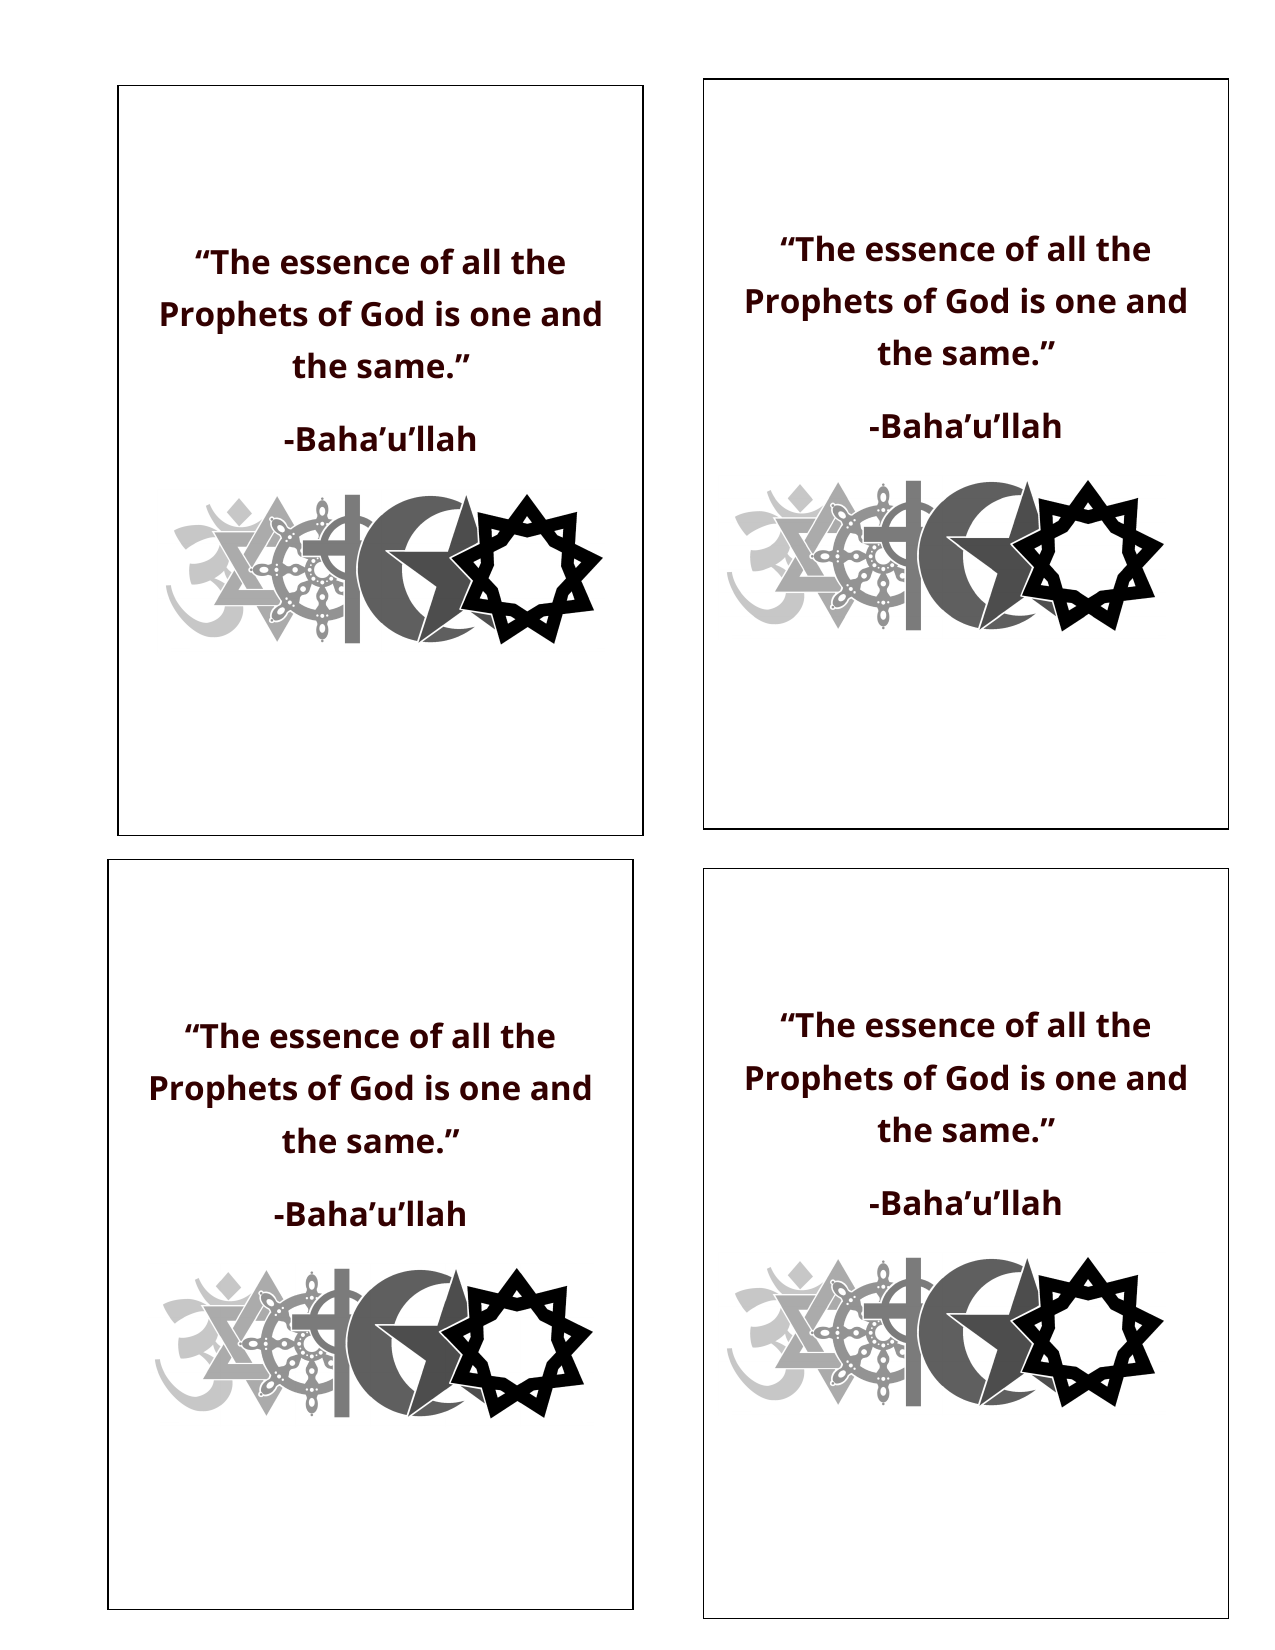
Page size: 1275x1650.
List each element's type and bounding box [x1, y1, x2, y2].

picture [147, 1263, 594, 1427]
picture [718, 475, 1166, 640]
picture [157, 489, 605, 653]
picture [718, 1252, 1166, 1416]
